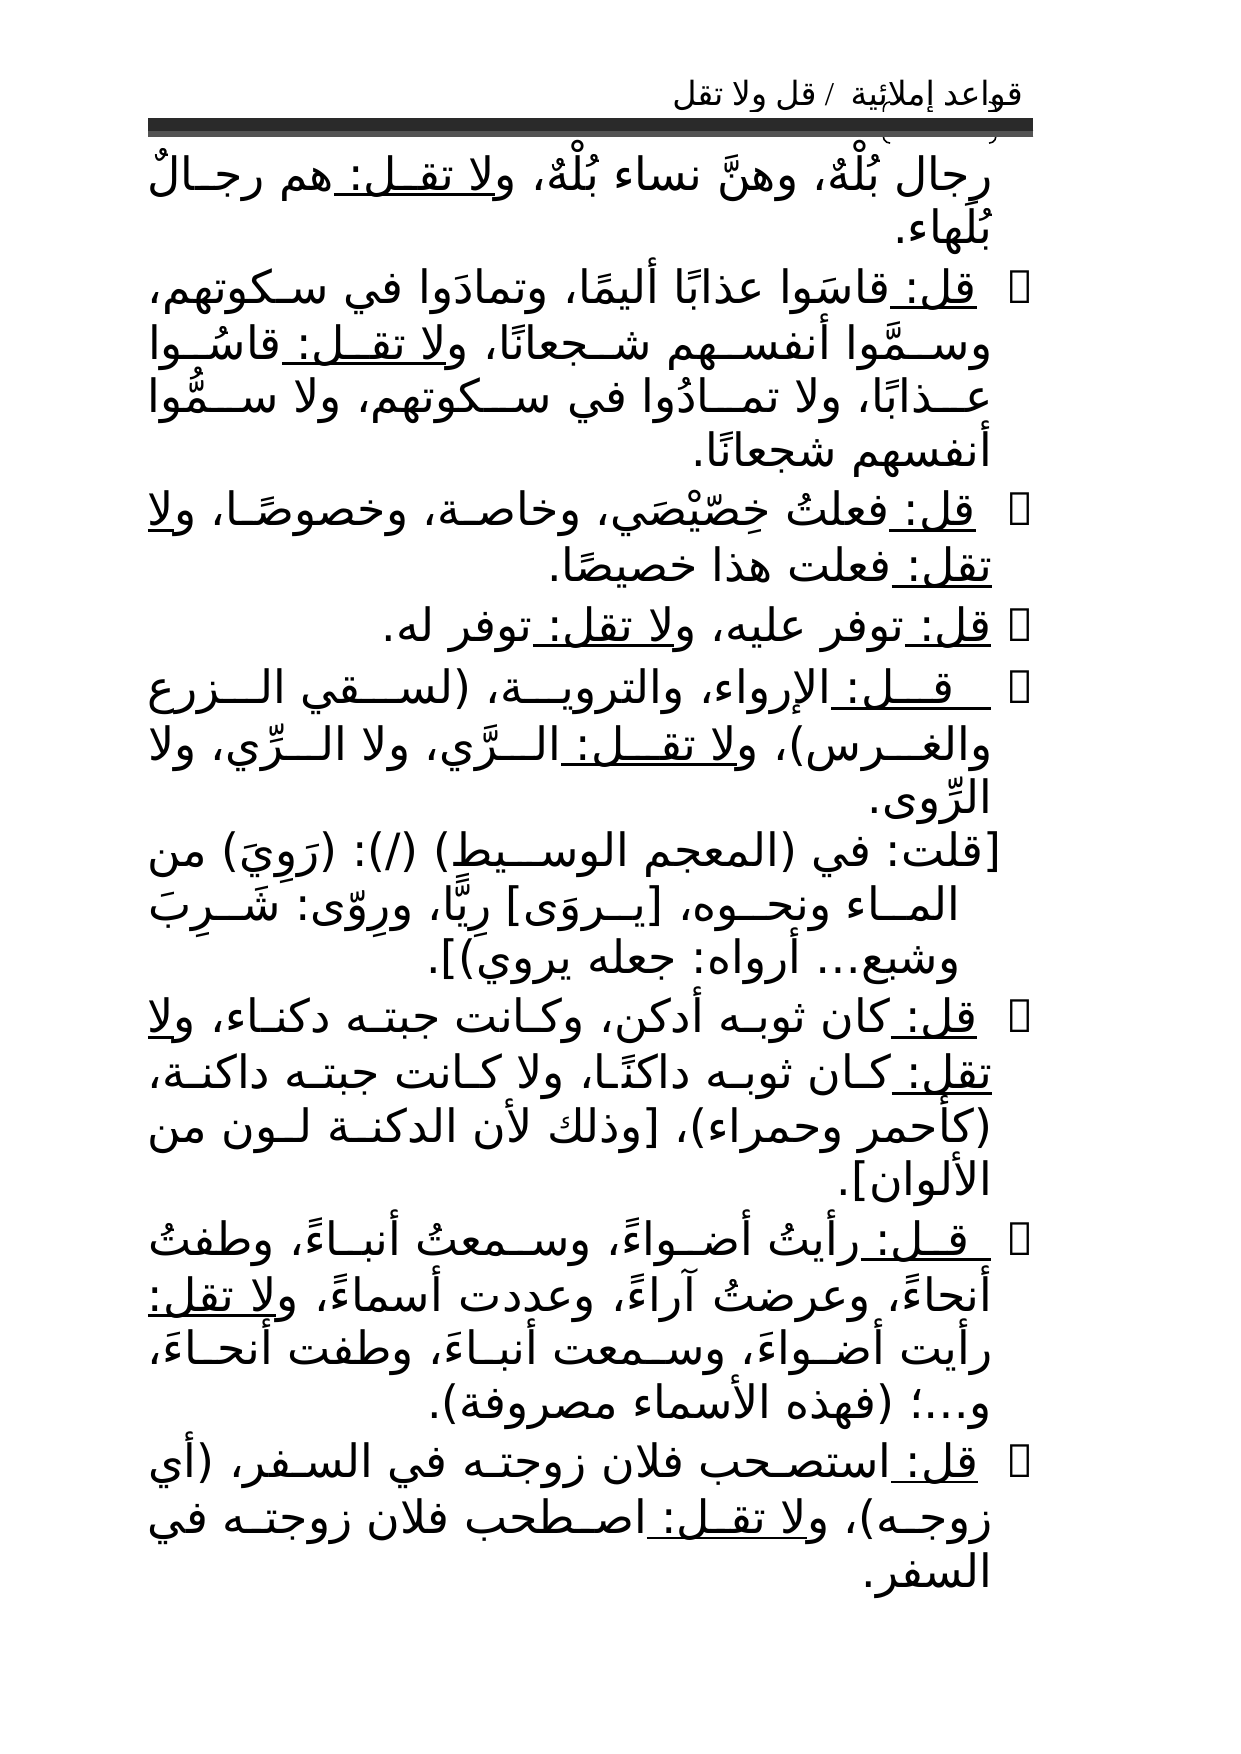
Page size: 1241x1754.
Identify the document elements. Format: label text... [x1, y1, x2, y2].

text  قل: استصحب فلان زوجته في السفر، (أي زوجه)، ولا تقل: اصطحب فلان زوجته في السفر. [148, 1429, 1033, 1598]
text  قل: الإرواء، والتروية، (لسقي الزرع والغرس)، ولا تقل: الرَّي، ولا الرِّي، ولا الرِّوى. [148, 655, 1033, 824]
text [148, 148, 1033, 254]
text  قل: كان ثوبه أدكن، وكانت جبته دكناء، ولا تقل: كان ثوبه داكنًا، ولا كانت جبته داكنة، (كأحمر وحمراء)، [وذلك لأن الدكنة لون من الألوان]. [148, 984, 1033, 1206]
text [قلت: في (المعجم الوسيط) (/): (رَوِيَ) من الماء ونحوه، [يروَى] رِيًّا، ورِوّى: شَرِبَ وشبع… أرواه: جعله يروي)]. [148, 824, 1002, 984]
text  قل: فعلتُ خِصّيْصَي، وخاصة، وخصوصًا، ولا تقل: فعلت هذا خصيصًا. [148, 477, 1033, 592]
text  قل: توفر عليه، ولا تقل: توفر له. [148, 592, 1033, 655]
text  قل: قاسَوا عذابًا أليمًا، وتمادَوا في سكوتهم، وسمَّوا أنفسهم شجعانًا، ولا تقل: قاسُوا عذابًا، ولا تمادُوا في سكوتهم، ولا سمُّوا أنفسهم شجعانًا. [148, 254, 1033, 477]
text  قل: رأيتُ أضواءً، وسمعتُ أنباءً، وطفتُ أنحاءً، وعرضتُ آراءً، وعددت أسماءً، ولا تقل: رأيت أضواءَ، وسمعت أنباءَ، وطفت أنحاءَ، و…؛ (فهذه الأسماء مصروفة). [148, 1206, 1033, 1429]
